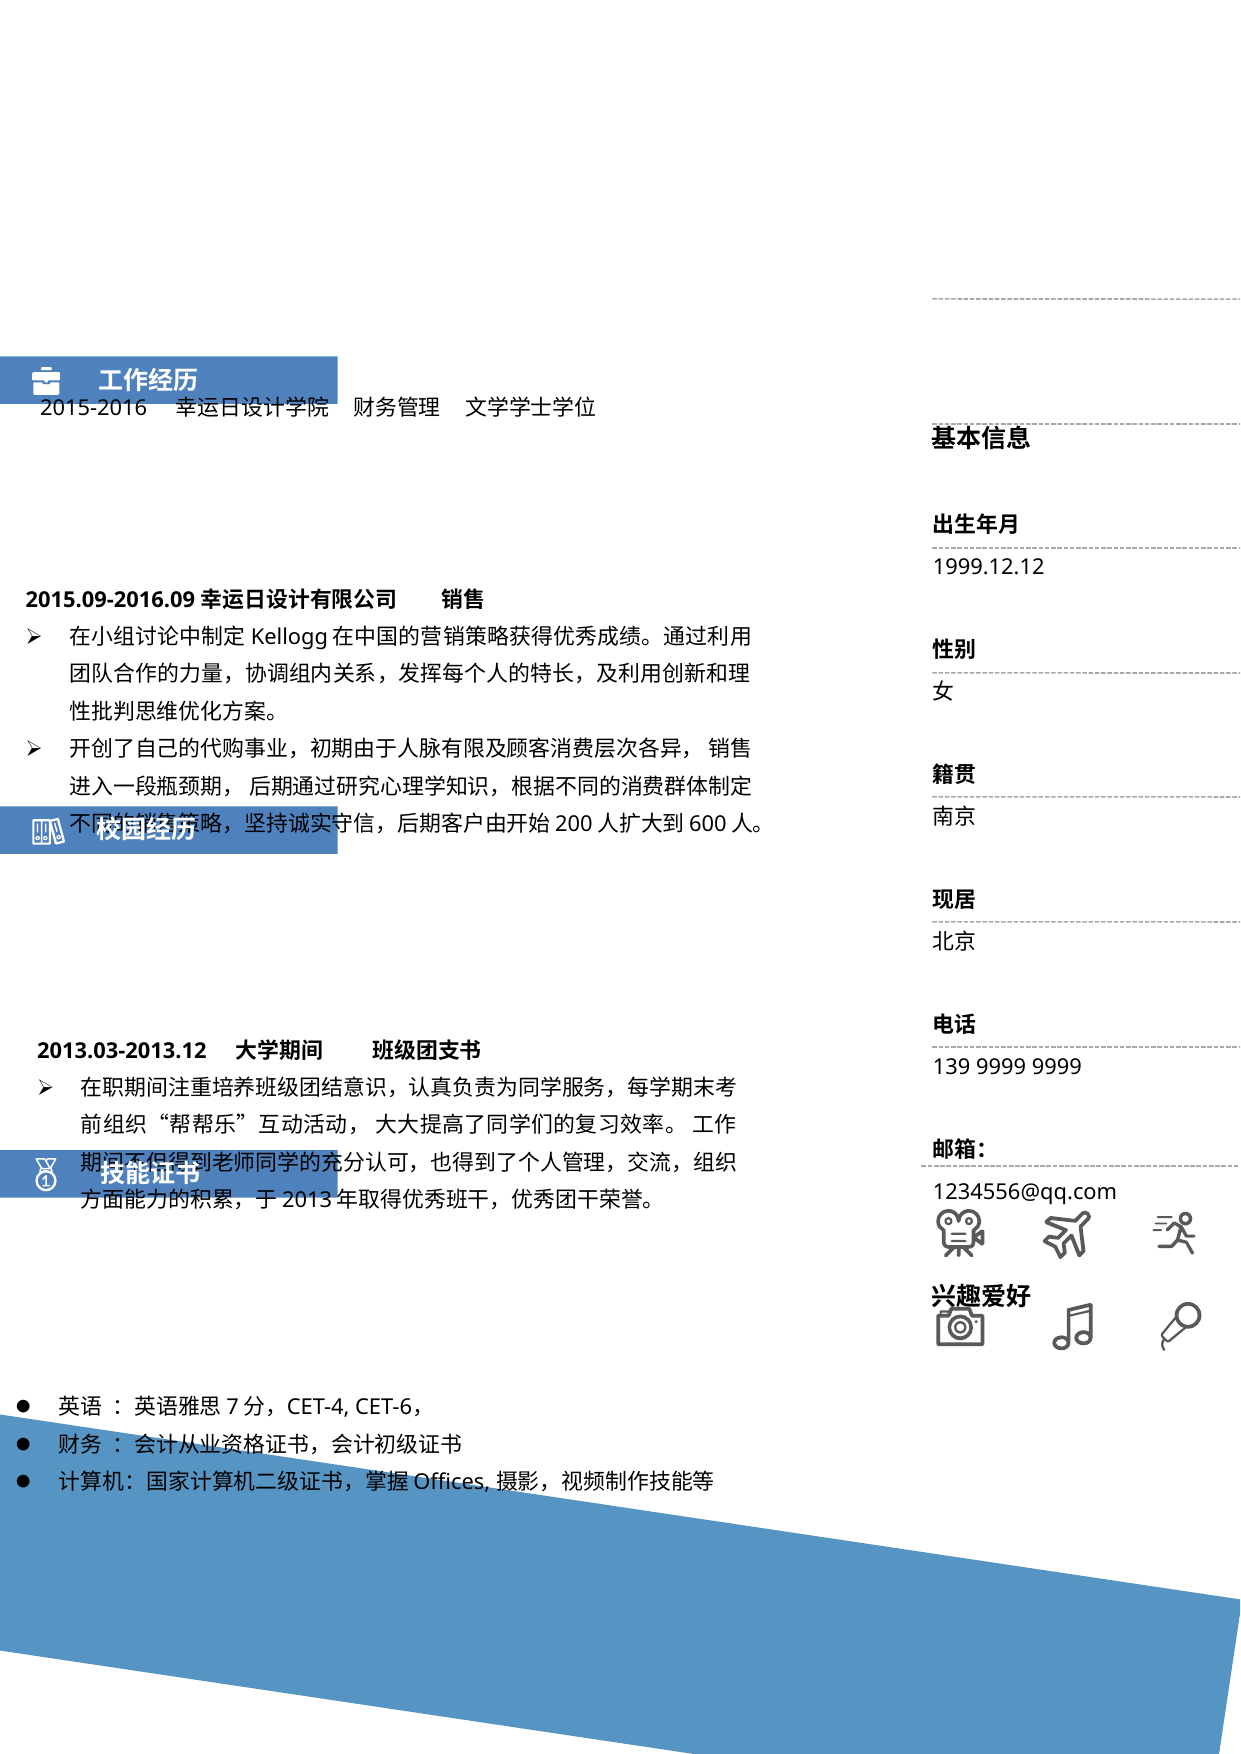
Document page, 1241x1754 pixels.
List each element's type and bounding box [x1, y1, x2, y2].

picture [32, 367, 60, 395]
